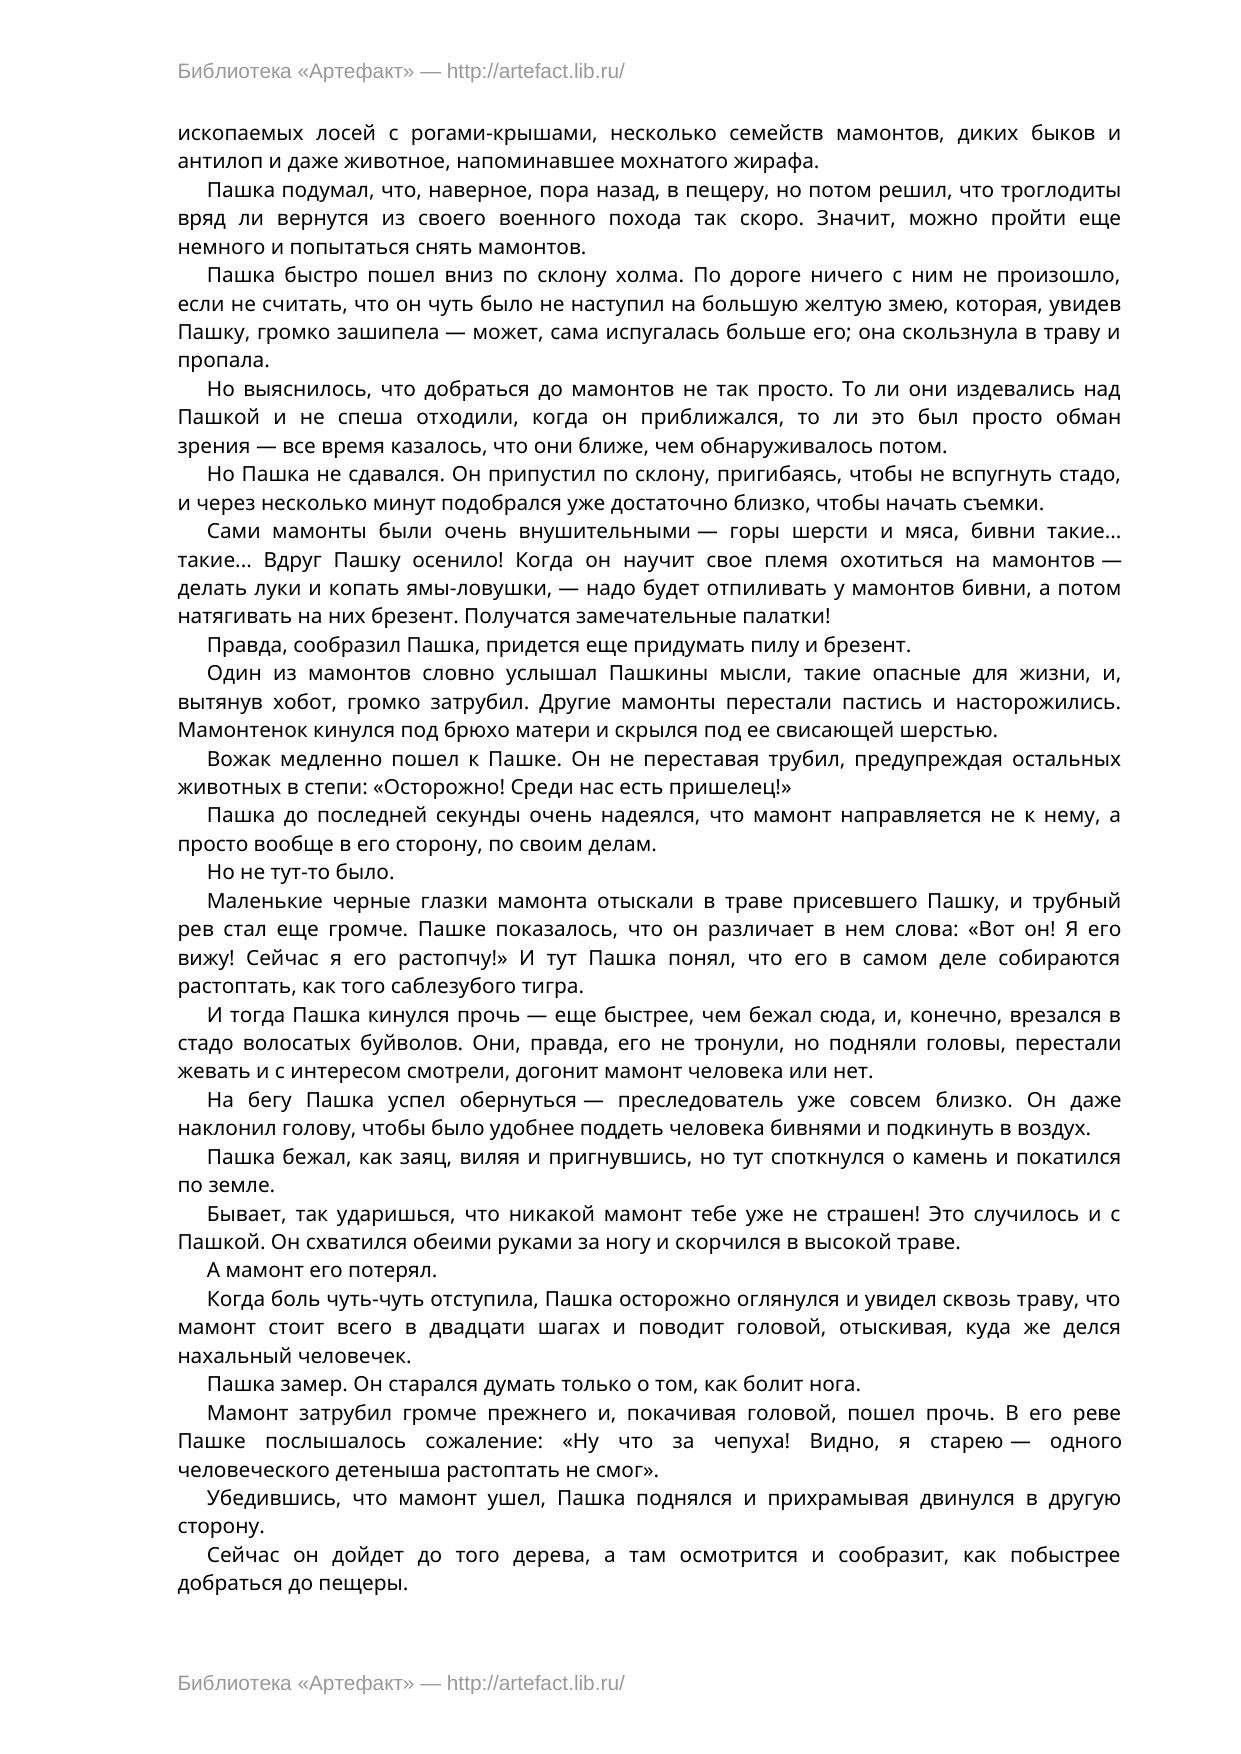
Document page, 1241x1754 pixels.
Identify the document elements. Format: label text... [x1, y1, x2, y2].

text Пашка бежал, как заяц, виляя и пригнувшись, но тут споткнулся о камень и покатился по земле. [177, 1142, 1122, 1199]
text Пашка замер. Он старался думать только о том, как болит нога. [177, 1369, 1122, 1398]
text Бывает, так ударишься, что никакой мамонт тебе уже не страшен! Это случилось и с Пашкой. Он схватился обеими руками за ногу и скорчился в высокой траве. [177, 1199, 1122, 1256]
text Но не тут-то было. [177, 857, 1122, 886]
text Вожак медленно пошел к Пашке. Он не переставая трубил, предупреждая остальных животных в степи: «Осторожно! Среди нас есть пришелец!» [177, 744, 1122, 801]
text И тогда Пашка кинулся прочь — еще быстрее, чем бежал сюда, и, конечно, врезался в стадо волосатых буйволов. Они, правда, его не тронули, но подняли головы, перестали жевать и с интересом смотрели, догонит мамонт человека или нет. [177, 1000, 1122, 1085]
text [177, 118, 1122, 175]
text Убедившись, что мамонт ушел, Пашка поднялся и прихрамывая двинулся в другую сторону. [177, 1483, 1122, 1540]
text Правда, сообразил Пашка, придется еще придумать пилу и брезент. [177, 630, 1122, 658]
text Маленькие черные глазки мамонта отыскали в траве присевшего Пашку, и трубный рев стал еще громче. Пашке показалось, что он различает в нем слова: «Вот он! Я его вижу! Сейчас я его растопчу!» И тут Пашка понял, что его в самом деле собираются растоптать, как того саблезубого тигра. [177, 886, 1122, 1000]
text Когда боль чуть-чуть отступила, Пашка осторожно оглянулся и увидел сквозь траву, что мамонт стоит всего в двадцати шагах и поводит головой, отыскивая, куда же делся нахальный человечек. [177, 1284, 1122, 1369]
text Но Пашка не сдавался. Он припустил по склону, пригибаясь, чтобы не вспугнуть стадо, и через несколько минут подобрался уже достаточно близко, чтобы начать съемки. [177, 459, 1122, 516]
text Один из мамонтов словно услышал Пашкины мысли, такие опасные для жизни, и, вытянув хобот, громко затрубил. Другие мамонты перестали пастись и насторожились. Мамонтенок кинулся под брюхо матери и скрылся под ее свисающей шерстью. [177, 658, 1122, 744]
text Сейчас он дойдет до того дерева, а там осмотрится и сообразит, как побыстрее добраться до пещеры. [177, 1540, 1122, 1597]
text Пашка быстро пошел вниз по склону холма. По дороге ничего с ним не произошло, если не считать, что он чуть было не наступил на большую желтую змею, которая, увидев Пашку, громко зашипела — может, сама испугалась больше его; она скользнула в траву и пропала. [177, 260, 1122, 374]
text А мамонт его потерял. [177, 1256, 1122, 1284]
text Сами мамонты были очень внушительными — горы шерсти и мяса, бивни такие... такие... Вдруг Пашку осенило! Когда он научит свое племя охотиться на мамонтов — делать луки и копать ямы-ловушки, — надо будет отпиливать у мамонтов бивни, а потом натягивать на них брезент. Получатся замечательные палатки! [177, 516, 1122, 630]
text Мамонт затрубил громче прежнего и, покачивая головой, пошел прочь. В его реве Пашке послышалось сожаление: «Ну что за чепуха! Видно, я старею — одного человеческого детеныша растоптать не смог». [177, 1398, 1122, 1483]
text Пашка подумал, что, наверное, пора назад, в пещеру, но потом решил, что троглодиты вряд ли вернутся из своего военного похода так скоро. Значит, можно пройти еще немного и попытаться снять мамонтов. [177, 175, 1122, 260]
text На бегу Пашка успел обернуться — преследователь уже совсем близко. Он даже наклонил голову, чтобы было удобнее поддеть человека бивнями и подкинуть в воздух. [177, 1085, 1122, 1142]
text Пашка до последней секунды очень надеялся, что мамонт направляется не к нему, а просто вообще в его сторону, по своим делам. [177, 801, 1122, 857]
text Но выяснилось, что добраться до мамонтов не так просто. То ли они издевались над Пашкой и не спеша отходили, когда он приближался, то ли это был просто обман зрения — все время казалось, что они ближе, чем обнаруживалось потом. [177, 374, 1122, 459]
